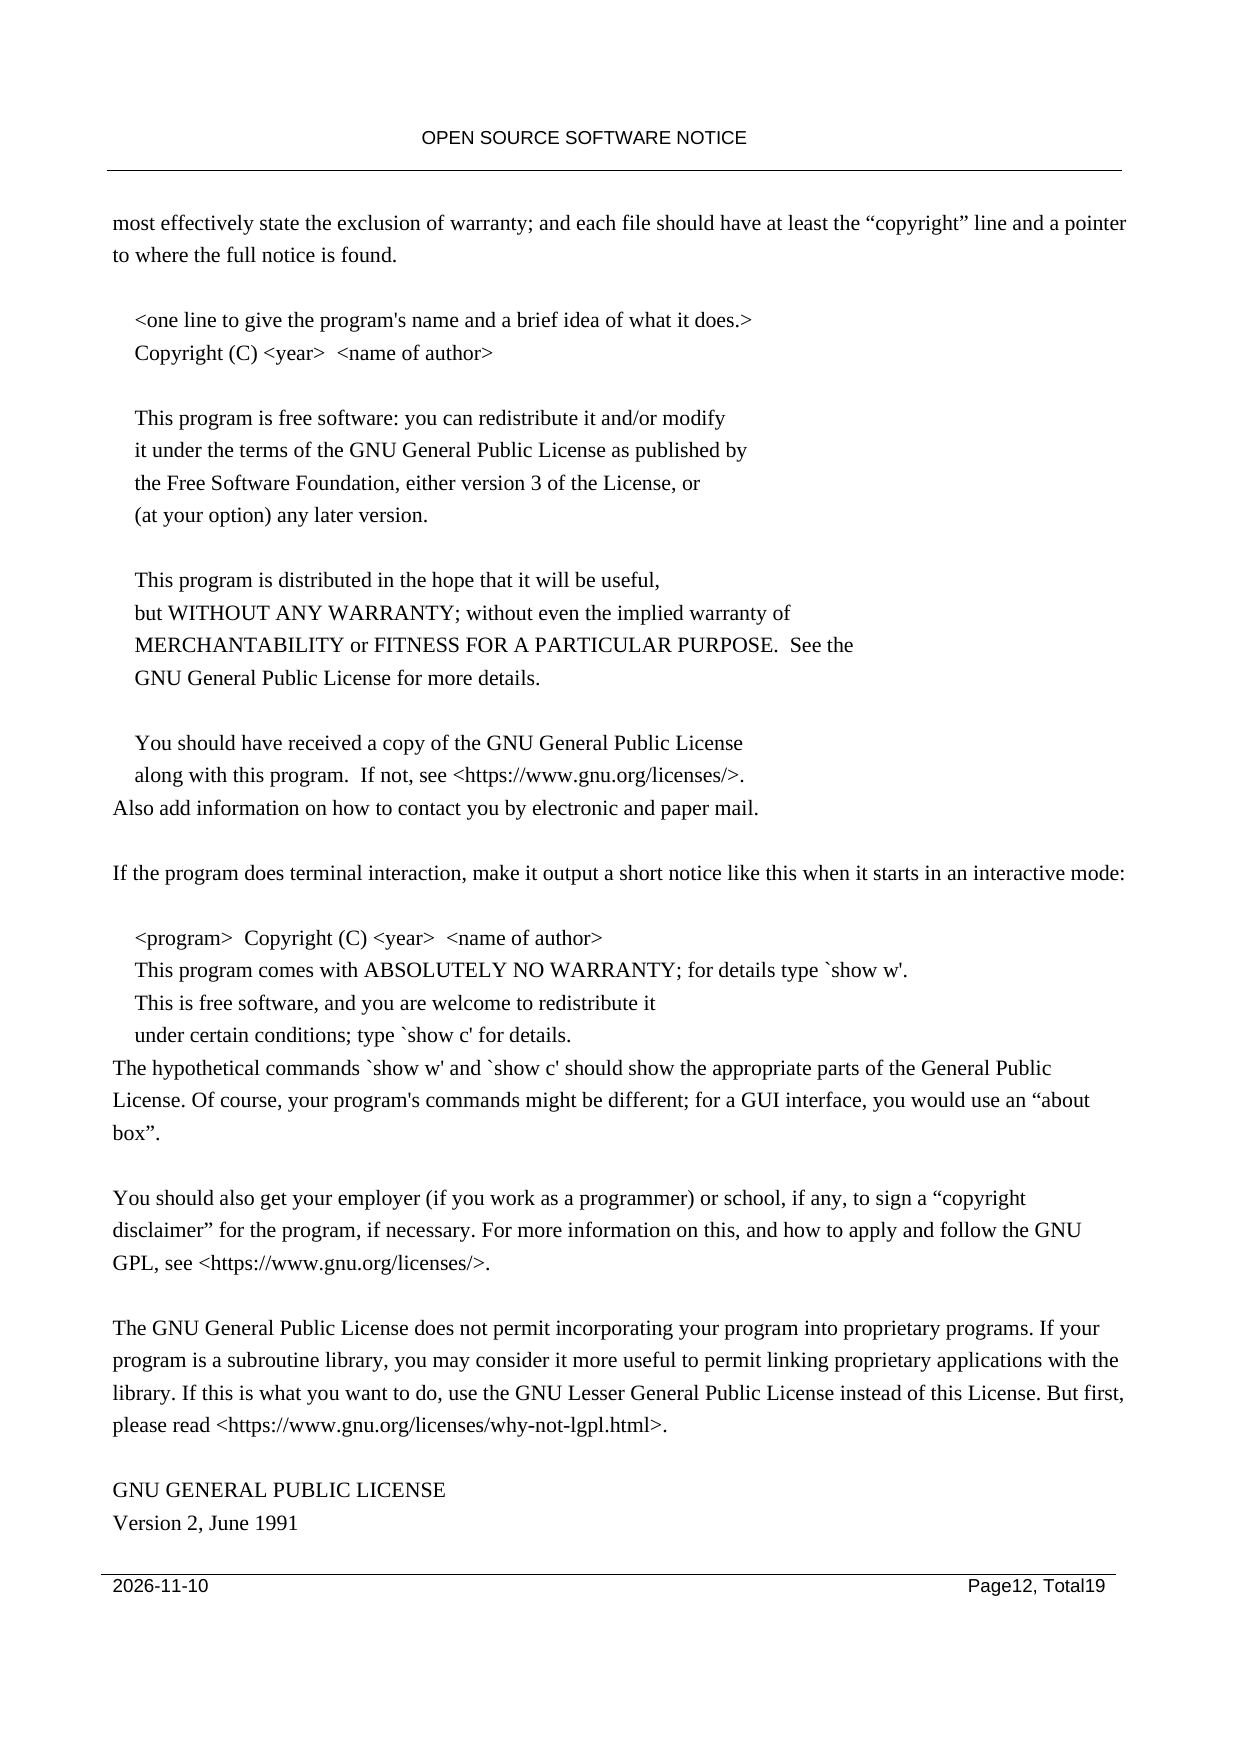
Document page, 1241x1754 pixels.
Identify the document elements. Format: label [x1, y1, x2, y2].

text [112, 206, 1128, 1539]
